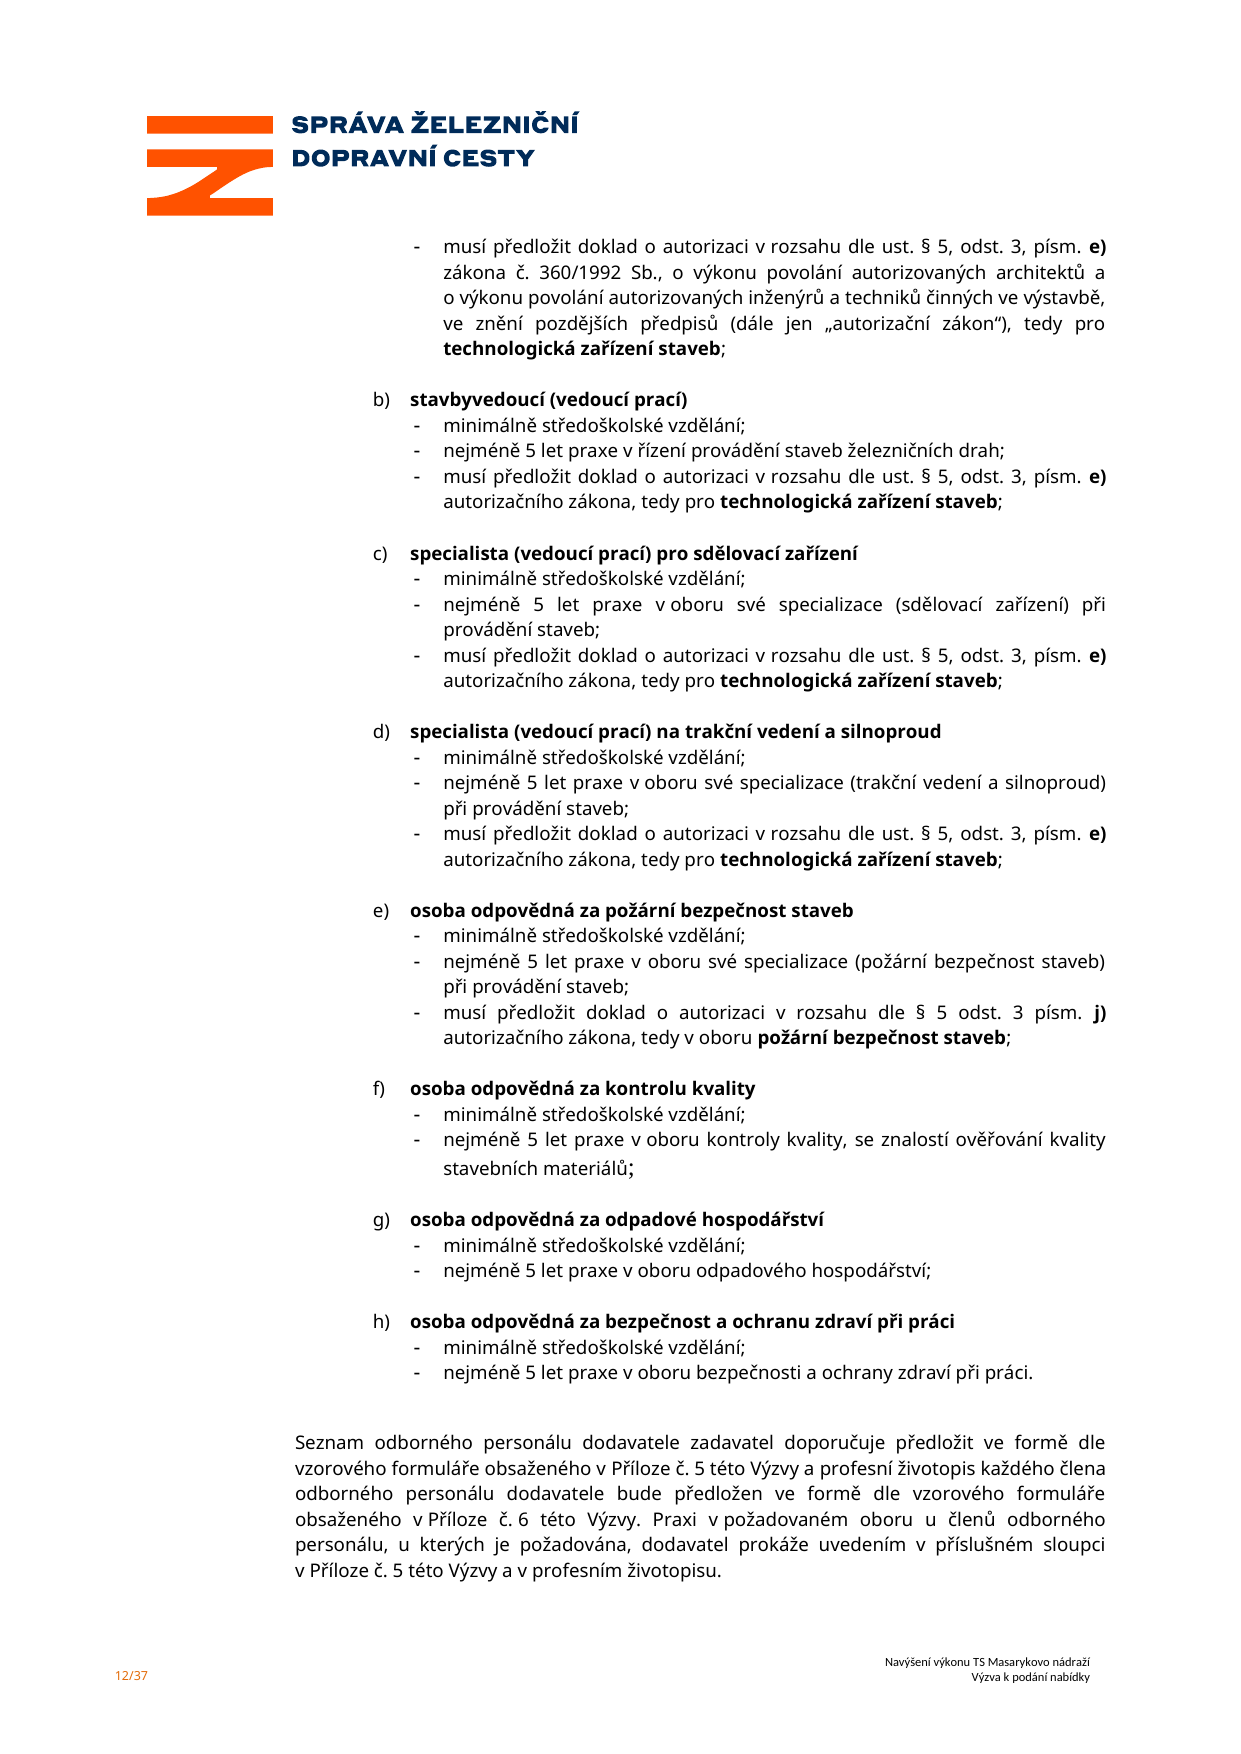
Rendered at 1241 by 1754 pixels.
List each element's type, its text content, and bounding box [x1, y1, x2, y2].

list nejméně 5 let praxe v oboru své specializace (sdělovací zařízení) při provádění staveb; [413, 591, 1106, 642]
list musí předložit doklad o autorizaci v rozsahu dle ust. § 5, odst. 3, písm. e) autorizačního zákona, tedy pro technologická zařízení staveb; [413, 642, 1106, 693]
list osoba odpovědná za odpadové hospodářství [373, 1207, 1106, 1232]
list stavbyvedoucí (vedoucí prací) [373, 387, 1106, 412]
list minimálně středoškolské vzdělání; [413, 923, 1106, 948]
list nejméně 5 let praxe v oboru bezpečnosti a ochrany zdraví při práci. [413, 1360, 1106, 1385]
list musí předložit doklad o autorizaci v rozsahu dle § 5 odst. 3 písm. j) autorizačního zákona, tedy v oboru požární bezpečnost staveb; [413, 999, 1106, 1050]
list osoba odpovědná za kontrolu kvality [373, 1076, 1106, 1101]
list nejméně 5 let praxe v oboru své specializace (trakční vedení a silnoproud) při provádění staveb; [413, 769, 1106, 821]
list minimálně středoškolské vzdělání; [413, 1101, 1106, 1127]
list osoba odpovědná za požární bezpečnost staveb [373, 897, 1106, 923]
list nejméně 5 let praxe v řízení provádění staveb železničních drah; [413, 438, 1106, 463]
list minimálně středoškolské vzdělání; [413, 412, 1106, 438]
list nejméně 5 let praxe v oboru kontroly kvality, se znalostí ověřování kvality stavebních materiálů; [413, 1127, 1106, 1181]
list nejméně 5 let praxe v oboru odpadového hospodářství; [413, 1258, 1106, 1283]
list musí předložit doklad o autorizaci v rozsahu dle ust. § 5, odst. 3, písm. e) zákona č. 360/1992 Sb., o výkonu povolání autorizovaných architektů a o výkonu povolání autorizovaných inženýrů a techniků činných ve výstavbě, ve znění pozdějších předpisů (dále jen „autorizační zákon“), tedy pro technologická zařízení staveb; [413, 233, 1106, 361]
list osoba odpovědná za bezpečnost a ochranu zdraví při práci [373, 1309, 1106, 1334]
list specialista (vedoucí prací) na trakční vedení a silnoproud [373, 718, 1106, 744]
list minimálně středoškolské vzdělání; [413, 565, 1106, 591]
text Seznam odborného personálu dodavatele zadavatel doporučuje předložit ve formě dle vzorového formuláře obsaženého v Příloze č. 5 této Výzvy a profesní životopis každého člena odborného personálu dodavatele bude předložen ve formě dle vzorového formuláře obsaženého v Příloze č. 6 této Výzvy. Praxi v požadovaném oboru u členů odborného personálu, u kterých je požadována, dodavatel prokáže uvedením v příslušném sloupci v Příloze č. 5 této Výzvy a v profesním životopisu. [295, 1429, 1106, 1583]
list minimálně středoškolské vzdělání; [413, 1334, 1106, 1360]
list specialista (vedoucí prací) pro sdělovací zařízení [373, 540, 1106, 565]
list musí předložit doklad o autorizaci v rozsahu dle ust. § 5, odst. 3, písm. e) autorizačního zákona, tedy pro technologická zařízení staveb; [413, 463, 1106, 514]
list minimálně středoškolské vzdělání; [413, 1232, 1106, 1258]
list musí předložit doklad o autorizaci v rozsahu dle ust. § 5, odst. 3, písm. e) autorizačního zákona, tedy pro technologická zařízení staveb; [413, 821, 1106, 872]
list minimálně středoškolské vzdělání; [413, 744, 1106, 769]
list nejméně 5 let praxe v oboru své specializace (požární bezpečnost staveb) při provádění staveb; [413, 948, 1106, 999]
